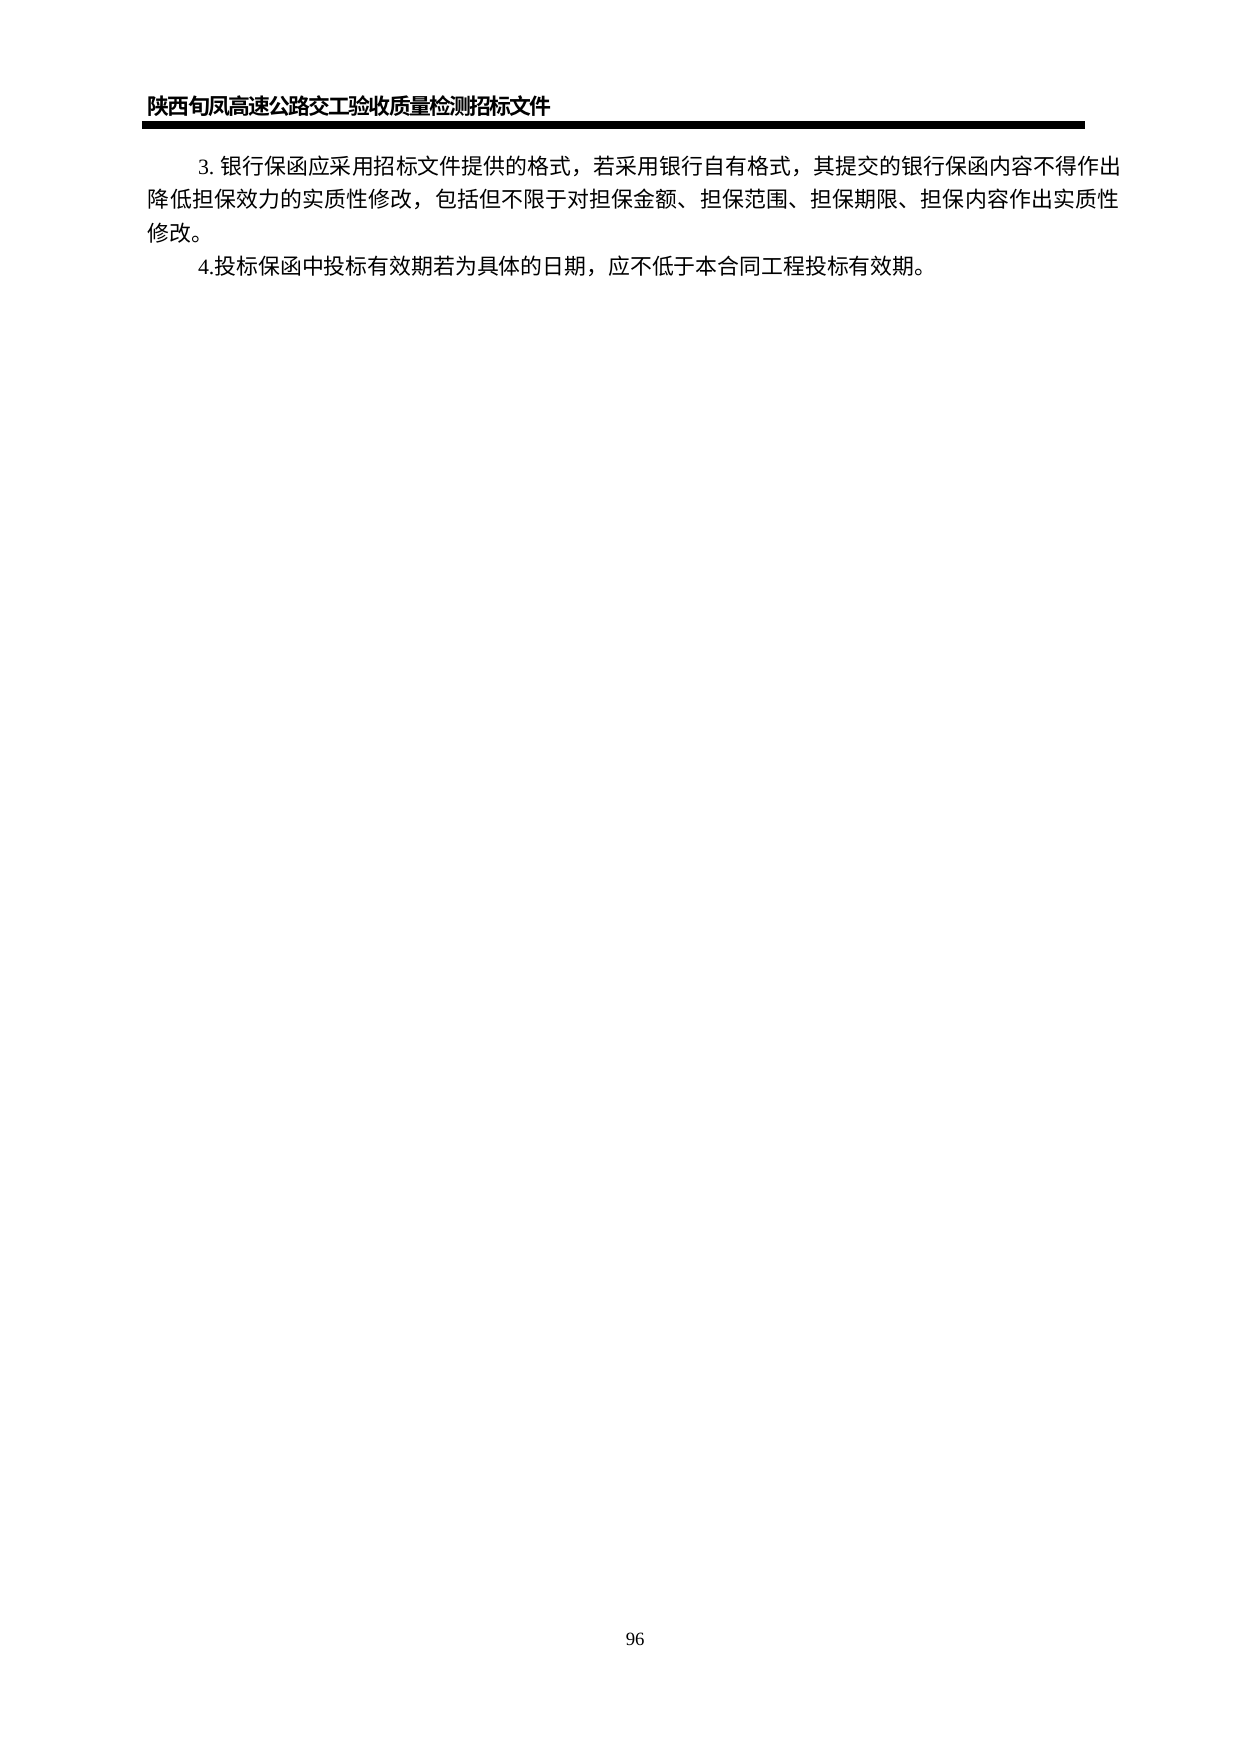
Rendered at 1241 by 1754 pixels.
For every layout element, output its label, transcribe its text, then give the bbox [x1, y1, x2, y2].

text 4.投标保函中投标有效期若为具体的日期，应不低于本合同工程投标有效期。 [148, 248, 1122, 281]
text 3. 银行保函应采用招标文件提供的格式，若采用银行自有格式，其提交的银行保函内容不得作出降低担保效力的实质性修改，包括但不限于对担保金额、担保范围、担保期限、担保内容作出实质性修改。 [148, 148, 1122, 248]
